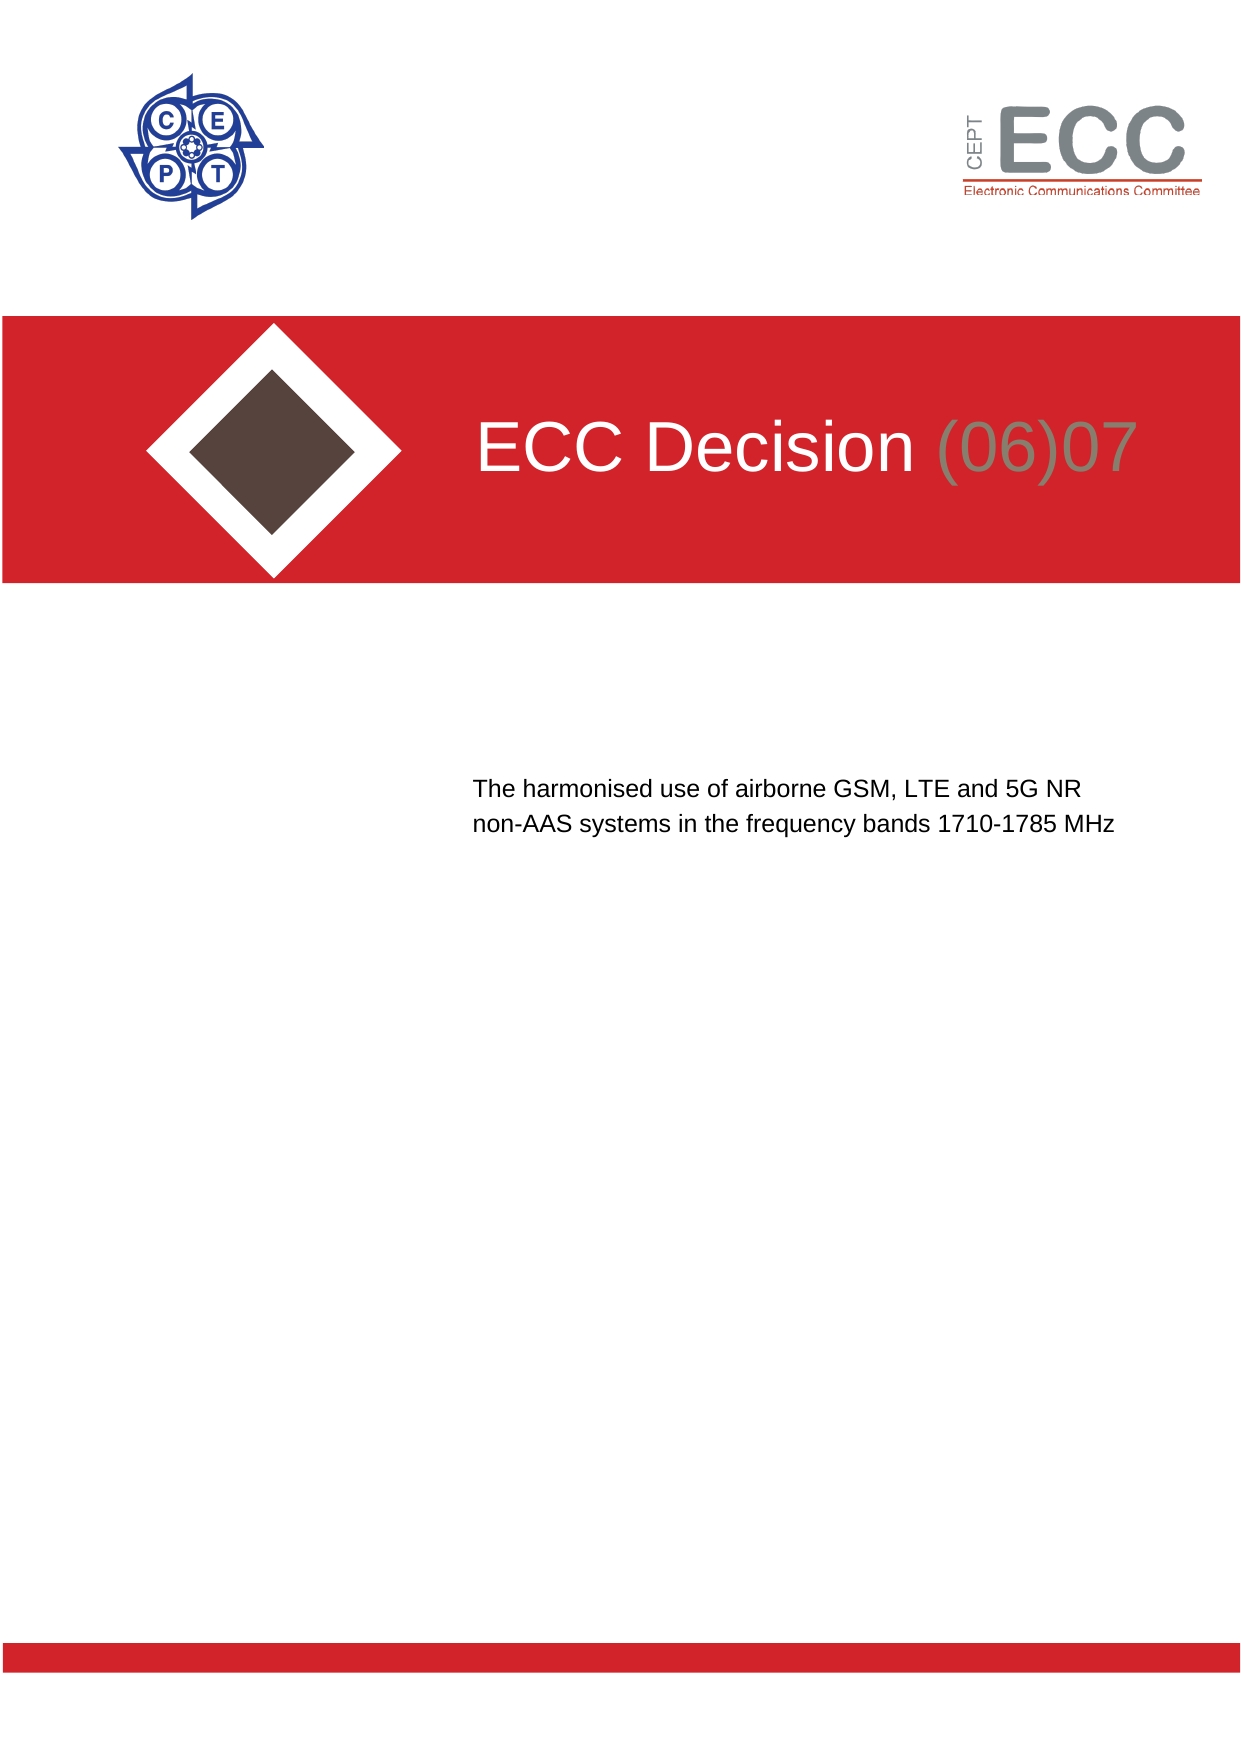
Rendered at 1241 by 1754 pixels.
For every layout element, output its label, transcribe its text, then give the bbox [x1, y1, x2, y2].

title The harmonised use of airborne GSM, LTE and 5G NR non-AAS systems in the frequency bands 1710-1785 MHz and 1805-1880 MHz, and airborne UMTS systems in the frequency bands 1920-1980 MHz and 2110-2170 MHz [472, 774, 1122, 837]
